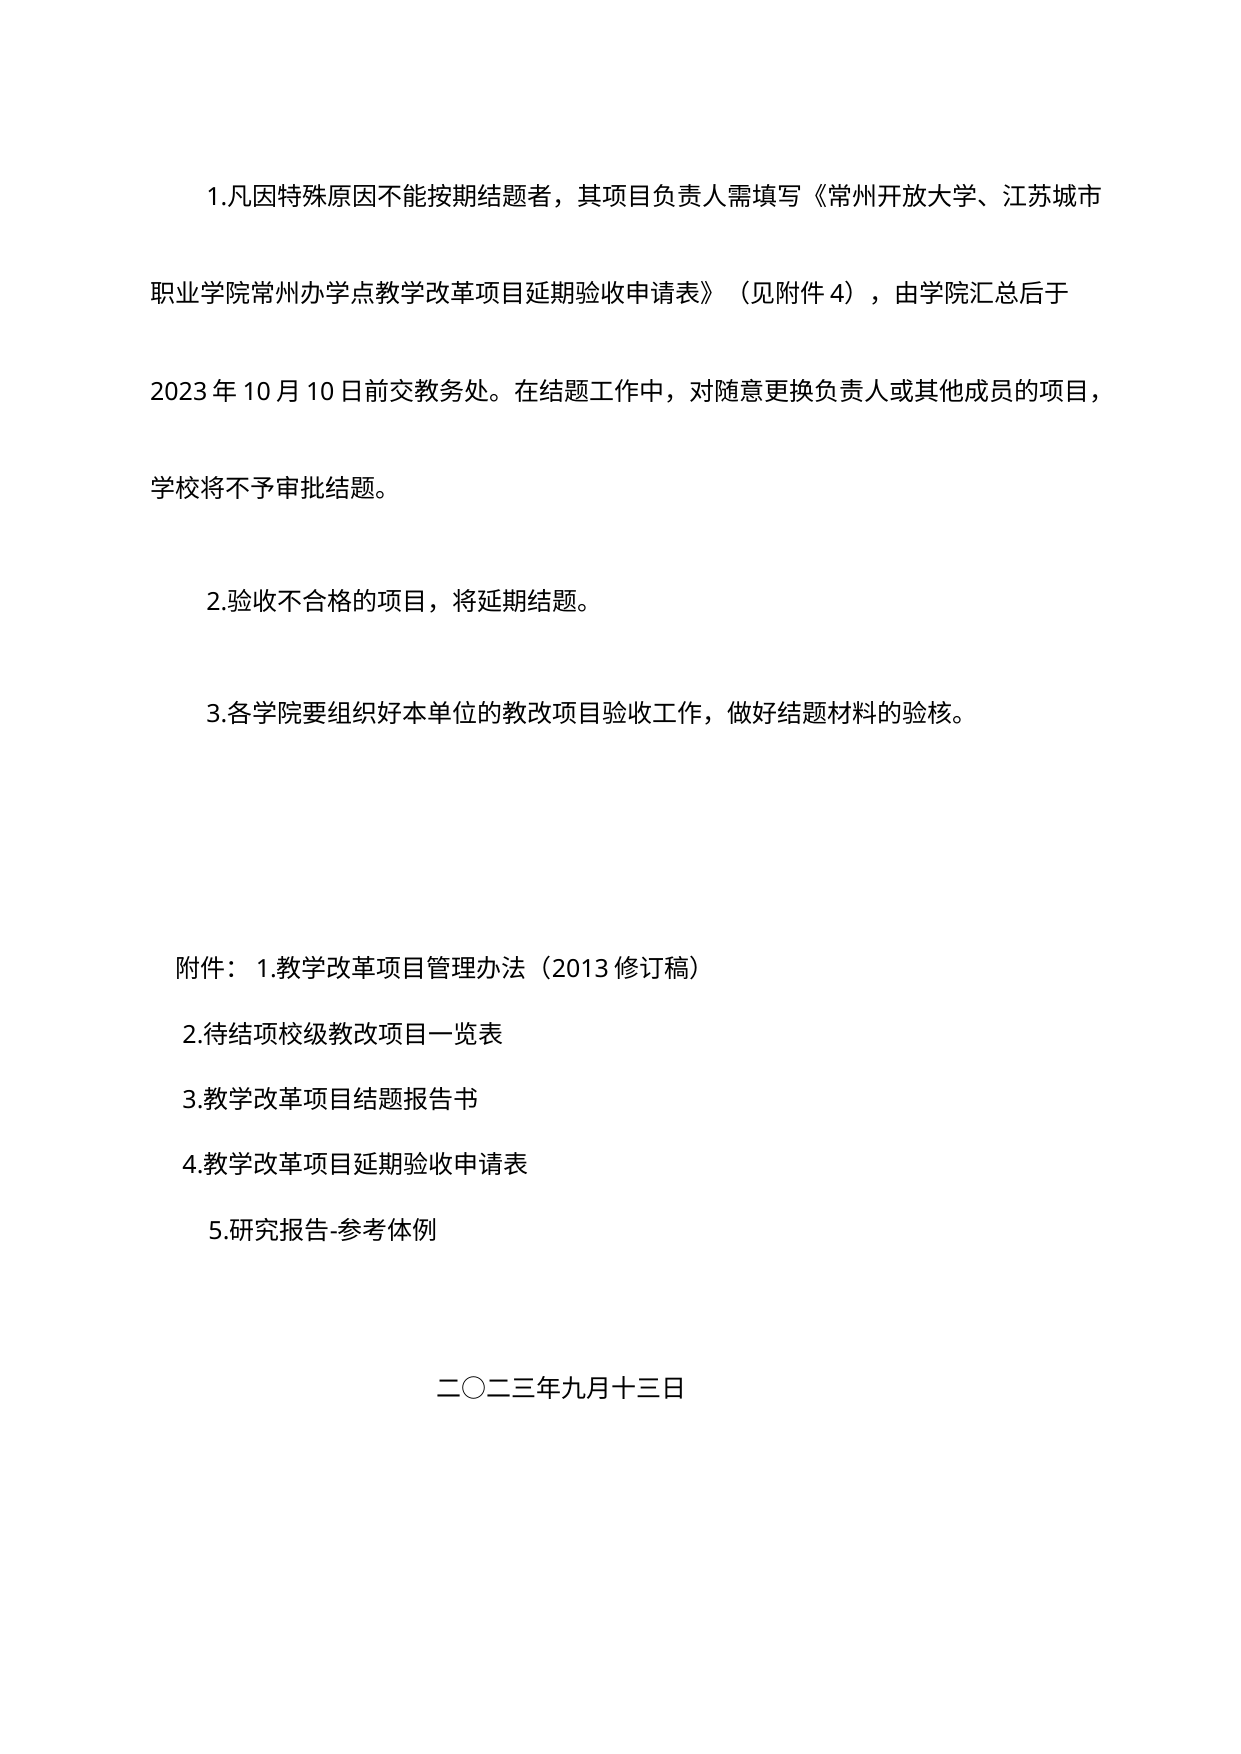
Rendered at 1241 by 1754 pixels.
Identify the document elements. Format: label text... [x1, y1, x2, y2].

text 3.教学改革项目结题报告书 [150, 1079, 1106, 1116]
text 二○二三年九月十三日 [150, 1354, 1106, 1419]
text 5.研究报告-参考体例 [150, 1210, 1106, 1247]
text 3.各学院要组织好本单位的教改项目验收工作，做好结题材料的验核。 [150, 679, 1106, 744]
text 2.验收不合格的项目，将延期结题。 [150, 567, 1106, 632]
text 1.凡因特殊原因不能按期结题者，其项目负责人需填写《常州开放大学、江苏城市职业学院常州办学点教学改革项目延期验收申请表》（见附件4），由学院汇总后于2023年10月10日前交教务处。在结题工作中，对随意更换负责人或其他成员的项目，学校将不予审批结题。 [150, 162, 1106, 519]
text 附件： 1.教学改革项目管理办法（2013修订稿） [150, 949, 1106, 985]
text 4.教学改革项目延期验收申请表 [150, 1145, 1106, 1181]
text 2.待结项校级教改项目一览表 [150, 1014, 1106, 1050]
